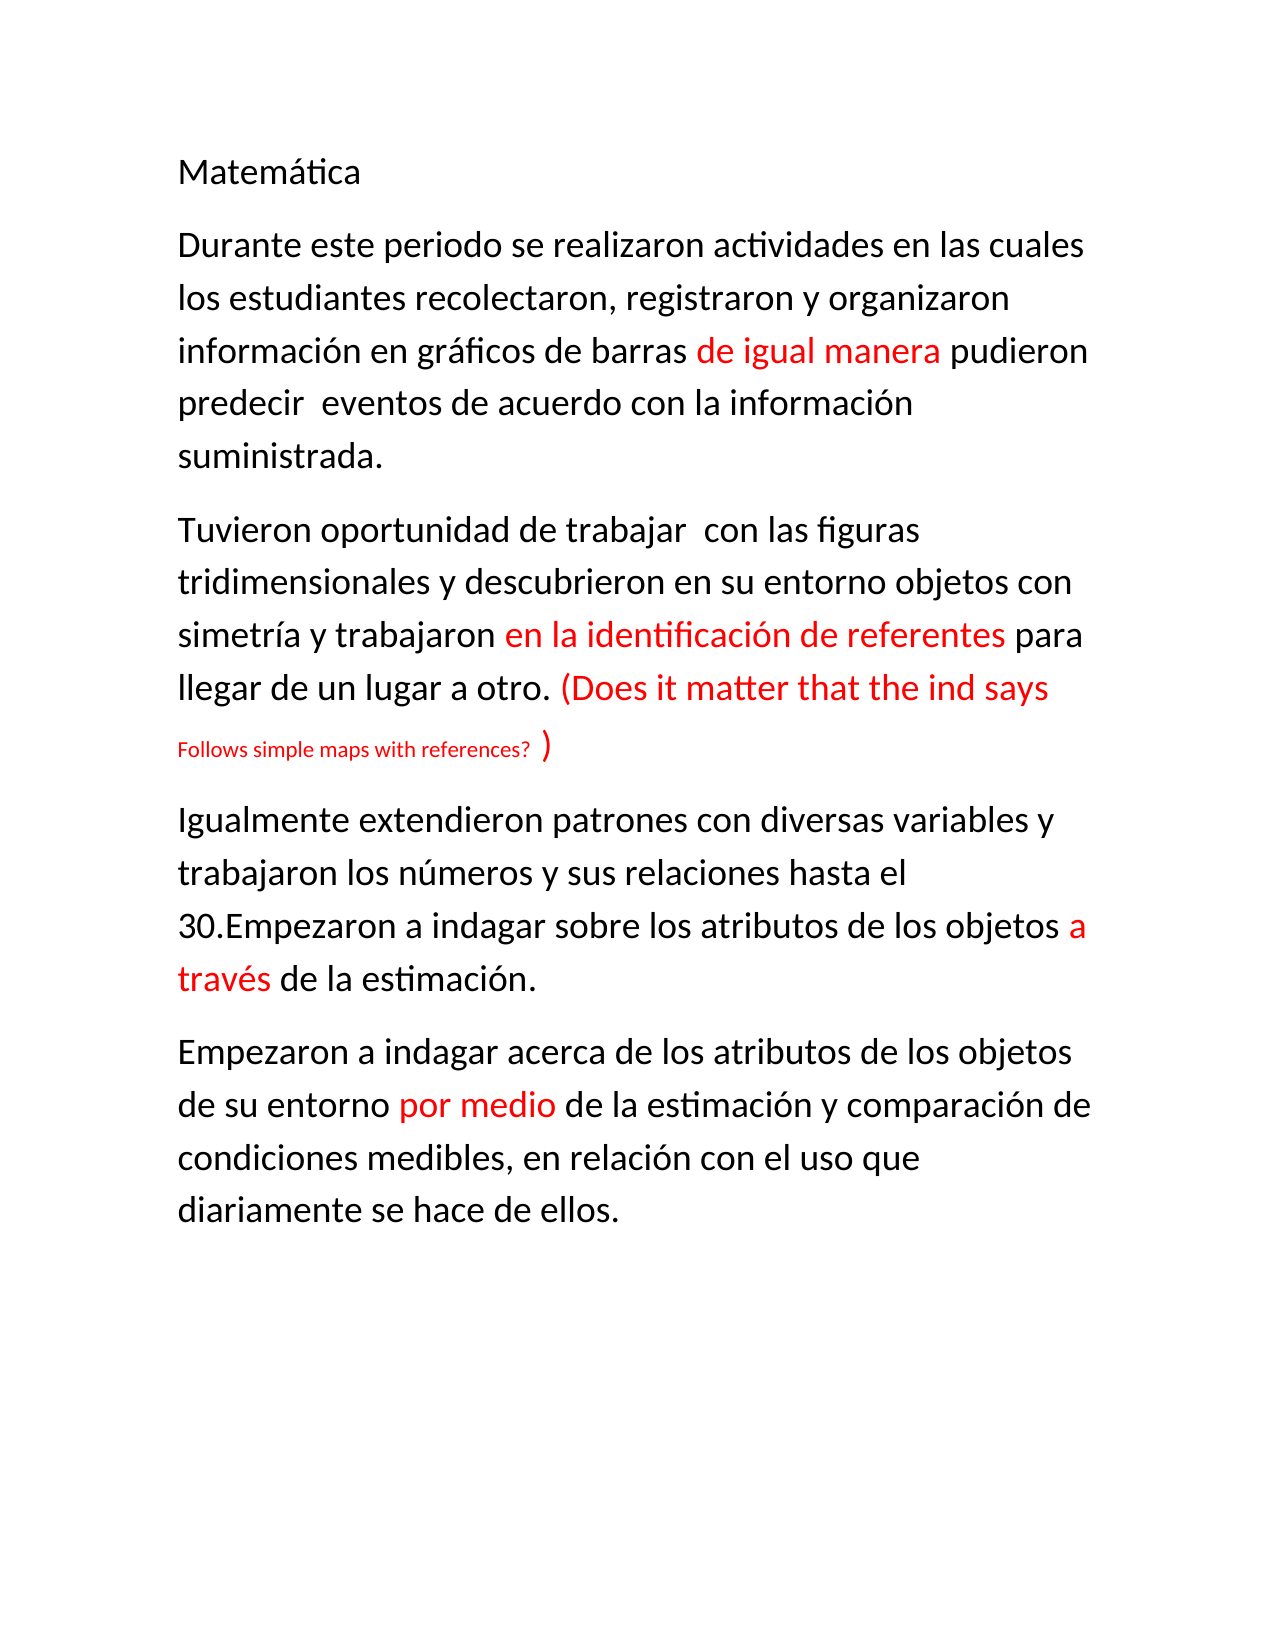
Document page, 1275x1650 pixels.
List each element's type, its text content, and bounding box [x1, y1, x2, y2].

text Durante este periodo se realizaron actividades en las cuales los estudiantes recolectaron, registraron y organizaron información en gráficos de barras de igual manera pudieron predecir eventos de acuerdo con la información suministrada. [177, 221, 1098, 478]
text Matemática [177, 148, 1098, 193]
text Igualmente extendieron patrones con diversas variables y trabajaron los números y sus relaciones hasta el 30.Empezaron a indagar sobre los atributos de los objetos a través de la estimación. [177, 796, 1098, 1000]
text Empezaron a indagar acerca de los atributos de los objetos de su entorno por medio de la estimación y comparación de condiciones medibles, en relación con el uso que diariamente se hace de ellos. [177, 1028, 1098, 1232]
text Tuvieron oportunidad de trabajar con las figuras tridimensionales y descubrieron en su entorno objetos con simetría y trabajaron en la identificación de referentes para llegar de un lugar a otro. (Does it matter that the ind says Follows simple maps with references? ) [177, 506, 1098, 768]
